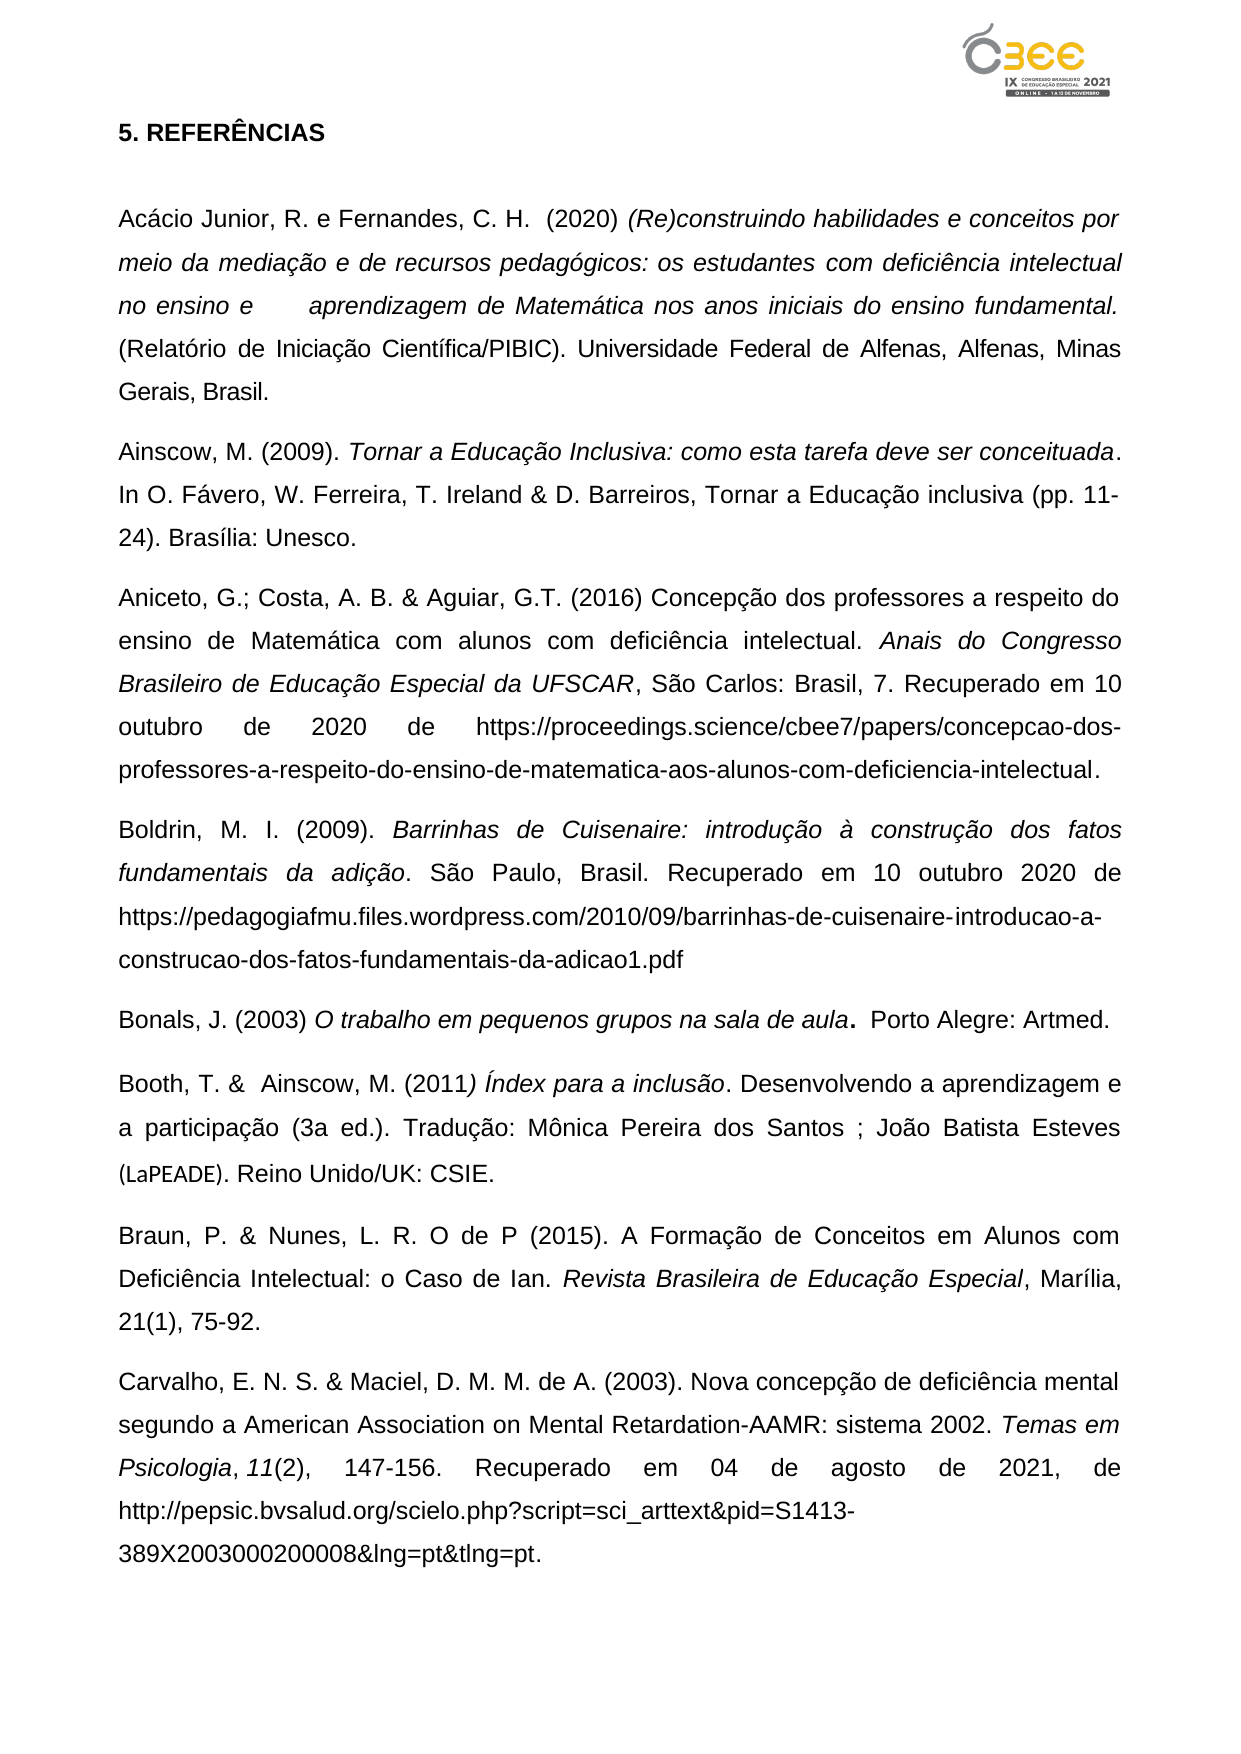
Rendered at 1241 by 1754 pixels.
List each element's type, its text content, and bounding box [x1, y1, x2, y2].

picture [959, 20, 1116, 100]
text 5. REFERÊNCIAS [118, 118, 1122, 147]
